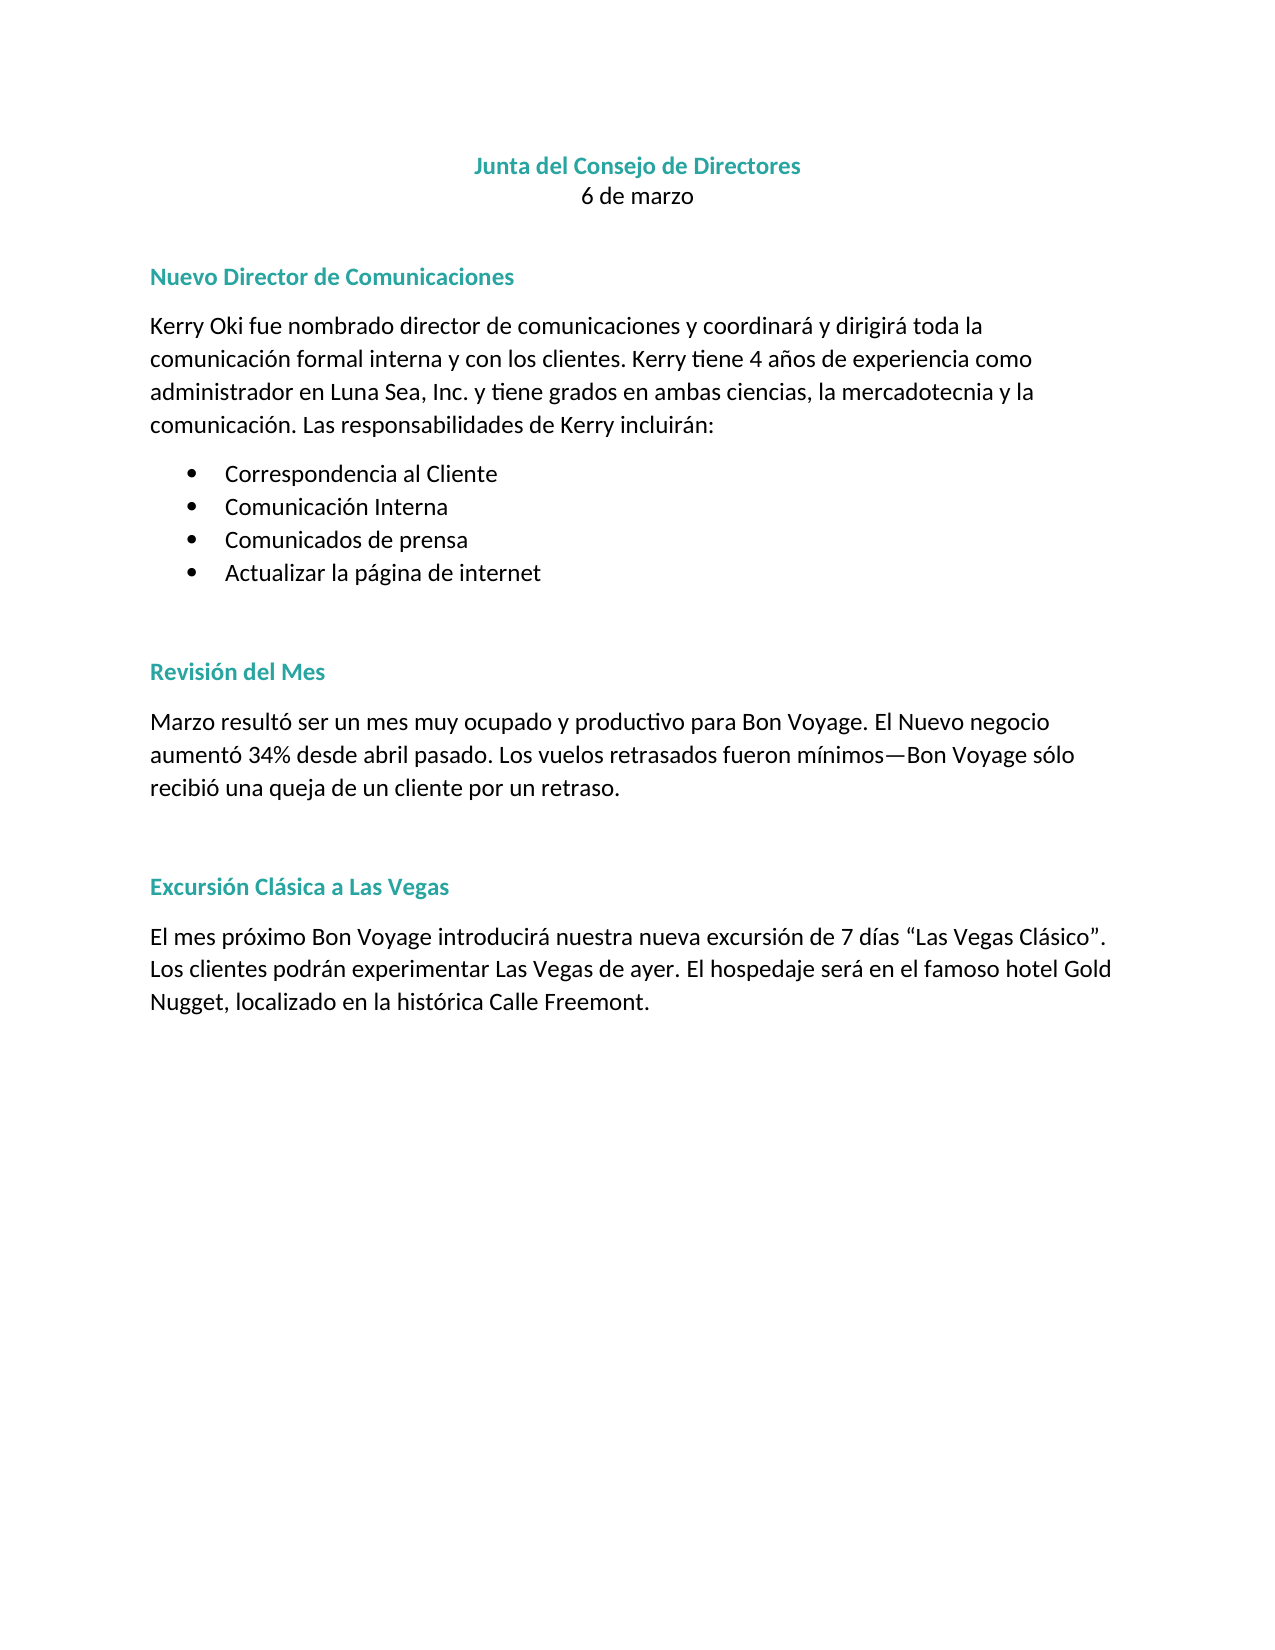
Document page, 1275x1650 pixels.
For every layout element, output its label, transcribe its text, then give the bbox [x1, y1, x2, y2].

text Excursión Clásica a Las Vegas [150, 871, 1125, 902]
list Actualizar la página de internet [187, 557, 1125, 588]
text Junta del Consejo de Directores [150, 150, 1125, 181]
list Comunicados de prensa [187, 524, 1125, 555]
text Kerry Oki fue nombrado director de comunicaciones y coordinará y dirigirá toda la comunicación formal interna y con los clientes. Kerry tiene 4 años de experiencia como administrador en Luna Sea, Inc. y tiene grados en ambas ciencias, la mercadotecnia y la comunicación. Las responsabilidades de Kerry incluirán: [150, 310, 1125, 439]
text Revisión del Mes [150, 656, 1125, 687]
text 6 de marzo [150, 181, 1125, 211]
list Correspondencia al Cliente [187, 458, 1125, 489]
list Comunicación Interna [187, 491, 1125, 522]
text Nuevo Director de Comunicaciones [150, 261, 1125, 291]
text Marzo resultó ser un mes muy ocupado y productivo para Bon Voyage. El Nuevo negocio aumentó 34% desde abril pasado. Los vuelos retrasados fueron mínimos—Bon Voyage sólo recibió una queja de un cliente por un retraso. [150, 706, 1125, 802]
text El mes próximo Bon Voyage introducirá nuestra nueva excursión de 7 días “Las Vegas Clásico”. Los clientes podrán experimentar Las Vegas de ayer. El hospedaje será en el famoso hotel Gold Nugget, localizado en la histórica Calle Freemont. [150, 921, 1125, 1017]
